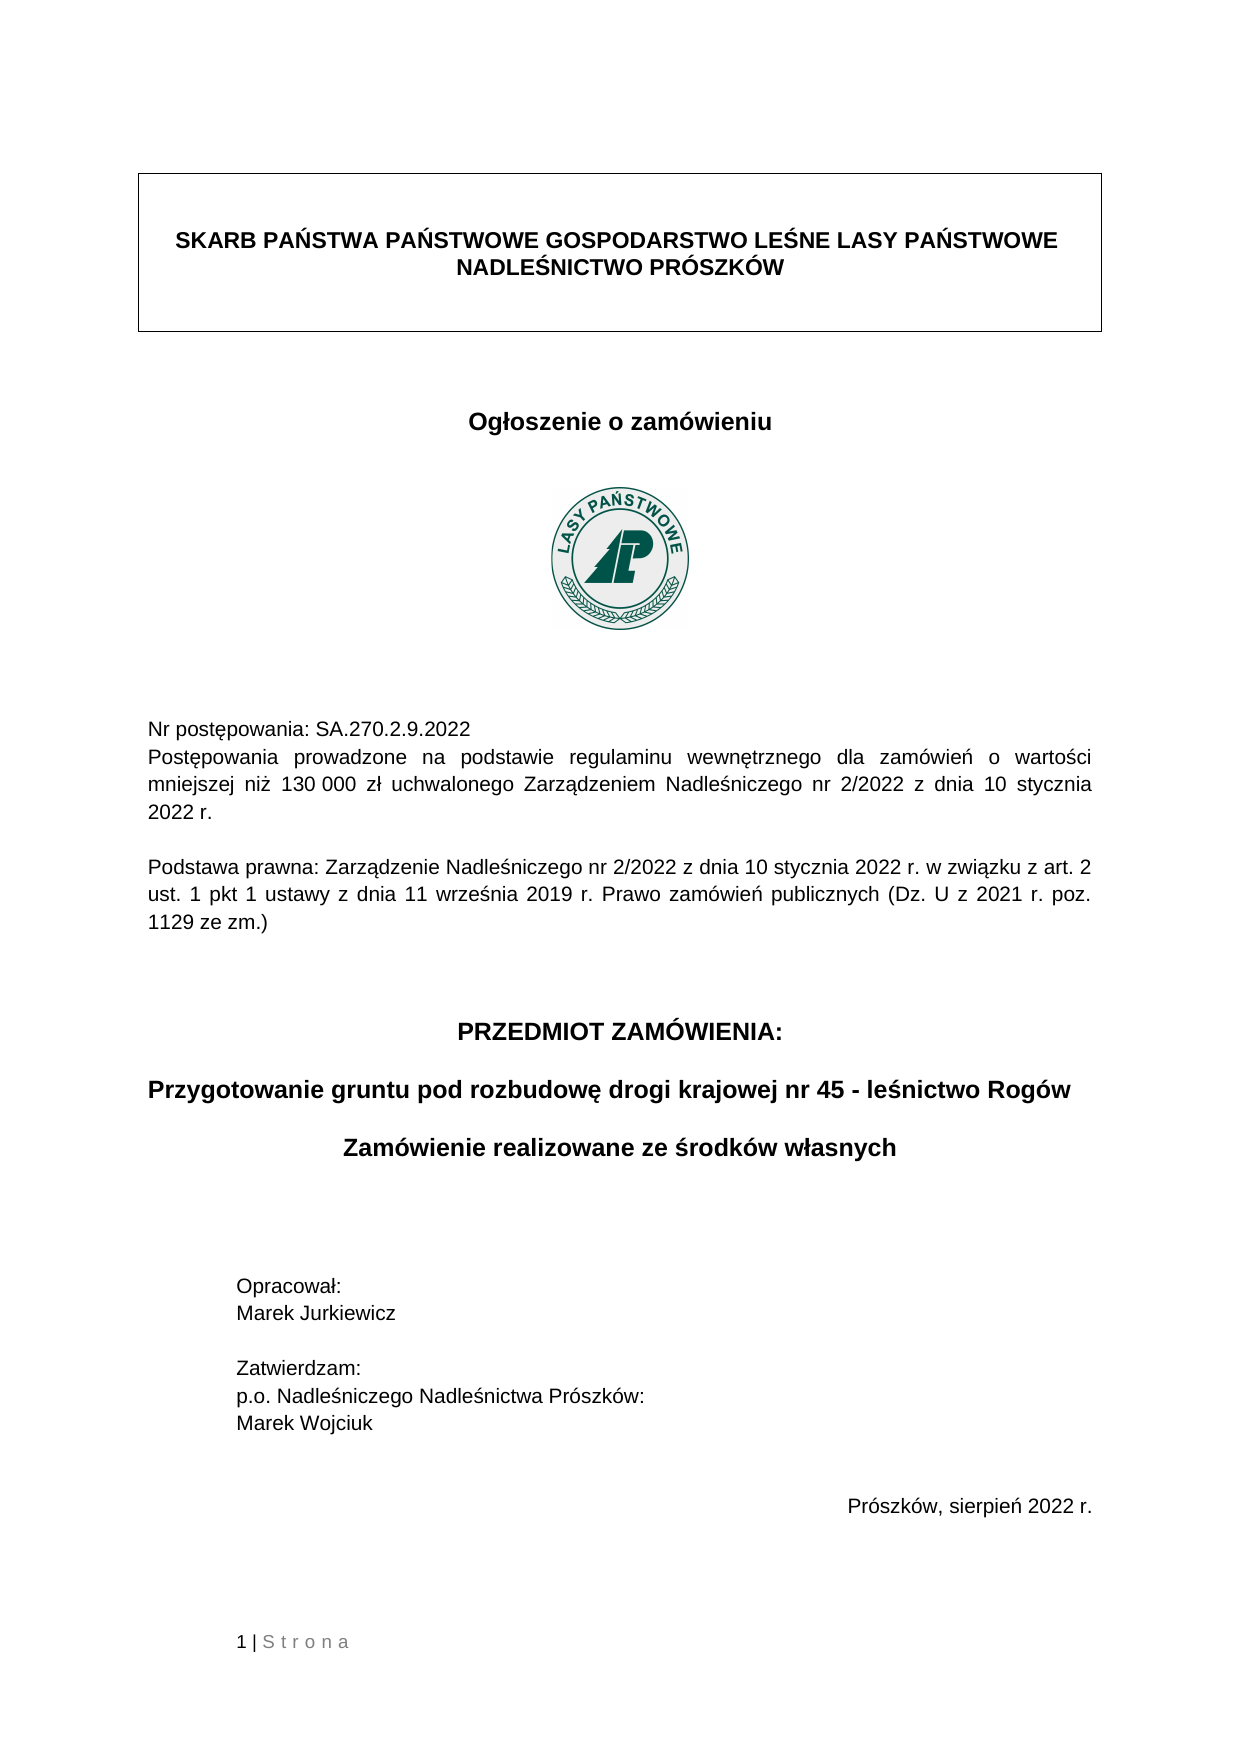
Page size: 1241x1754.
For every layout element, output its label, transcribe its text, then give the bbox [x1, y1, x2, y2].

text Ogłoszenie o zamówieniu [148, 407, 1093, 435]
text Zamówienie realizowane ze środków własnych [148, 1133, 1093, 1162]
text Przygotowanie gruntu pod rozbudowę drogi krajowej nr 45 - leśnictwo Rogów [148, 1075, 1093, 1104]
text PRZEDMIOT ZAMÓWIENIA: [148, 1017, 1093, 1046]
text p.o. Nadleśniczego Nadleśnictwa Prószków: [236, 1384, 1093, 1408]
text Podstawa prawna: Zarządzenie Nadleśniczego nr 2/2022 z dnia 10 stycznia 2022 r. w związku z art. 2 ust. 1 pkt 1 ustawy z dnia 11 września 2019 r. Prawo zamówień publicznych (Dz. U z 2021 r. poz. 1129 ze zm.) [148, 855, 1093, 934]
text Nr postępowania: SA.270.2.9.2022 [148, 717, 1093, 741]
text SKARB PAŃSTWA PAŃSTWOWE GOSPODARSTWO LEŚNE LASY PAŃSTWOWE NADLEŚNICTWO PRÓSZKÓW [139, 224, 1101, 280]
text Marek Jurkiewicz [236, 1301, 1093, 1325]
text Opracował: [236, 1274, 1093, 1298]
text Marek Wojciuk [236, 1411, 1093, 1435]
text Postępowania prowadzone na podstawie regulaminu wewnętrznego dla zamówień o wartości mniejszej niż 130 000 zł uchwalonego Zarządzeniem Nadleśniczego nr 2/2022 z dnia 10 stycznia 2022 r. [148, 745, 1093, 824]
text Prószków, sierpień 2022 r. [236, 1494, 1093, 1518]
text Zatwierdzam: [236, 1356, 1093, 1380]
